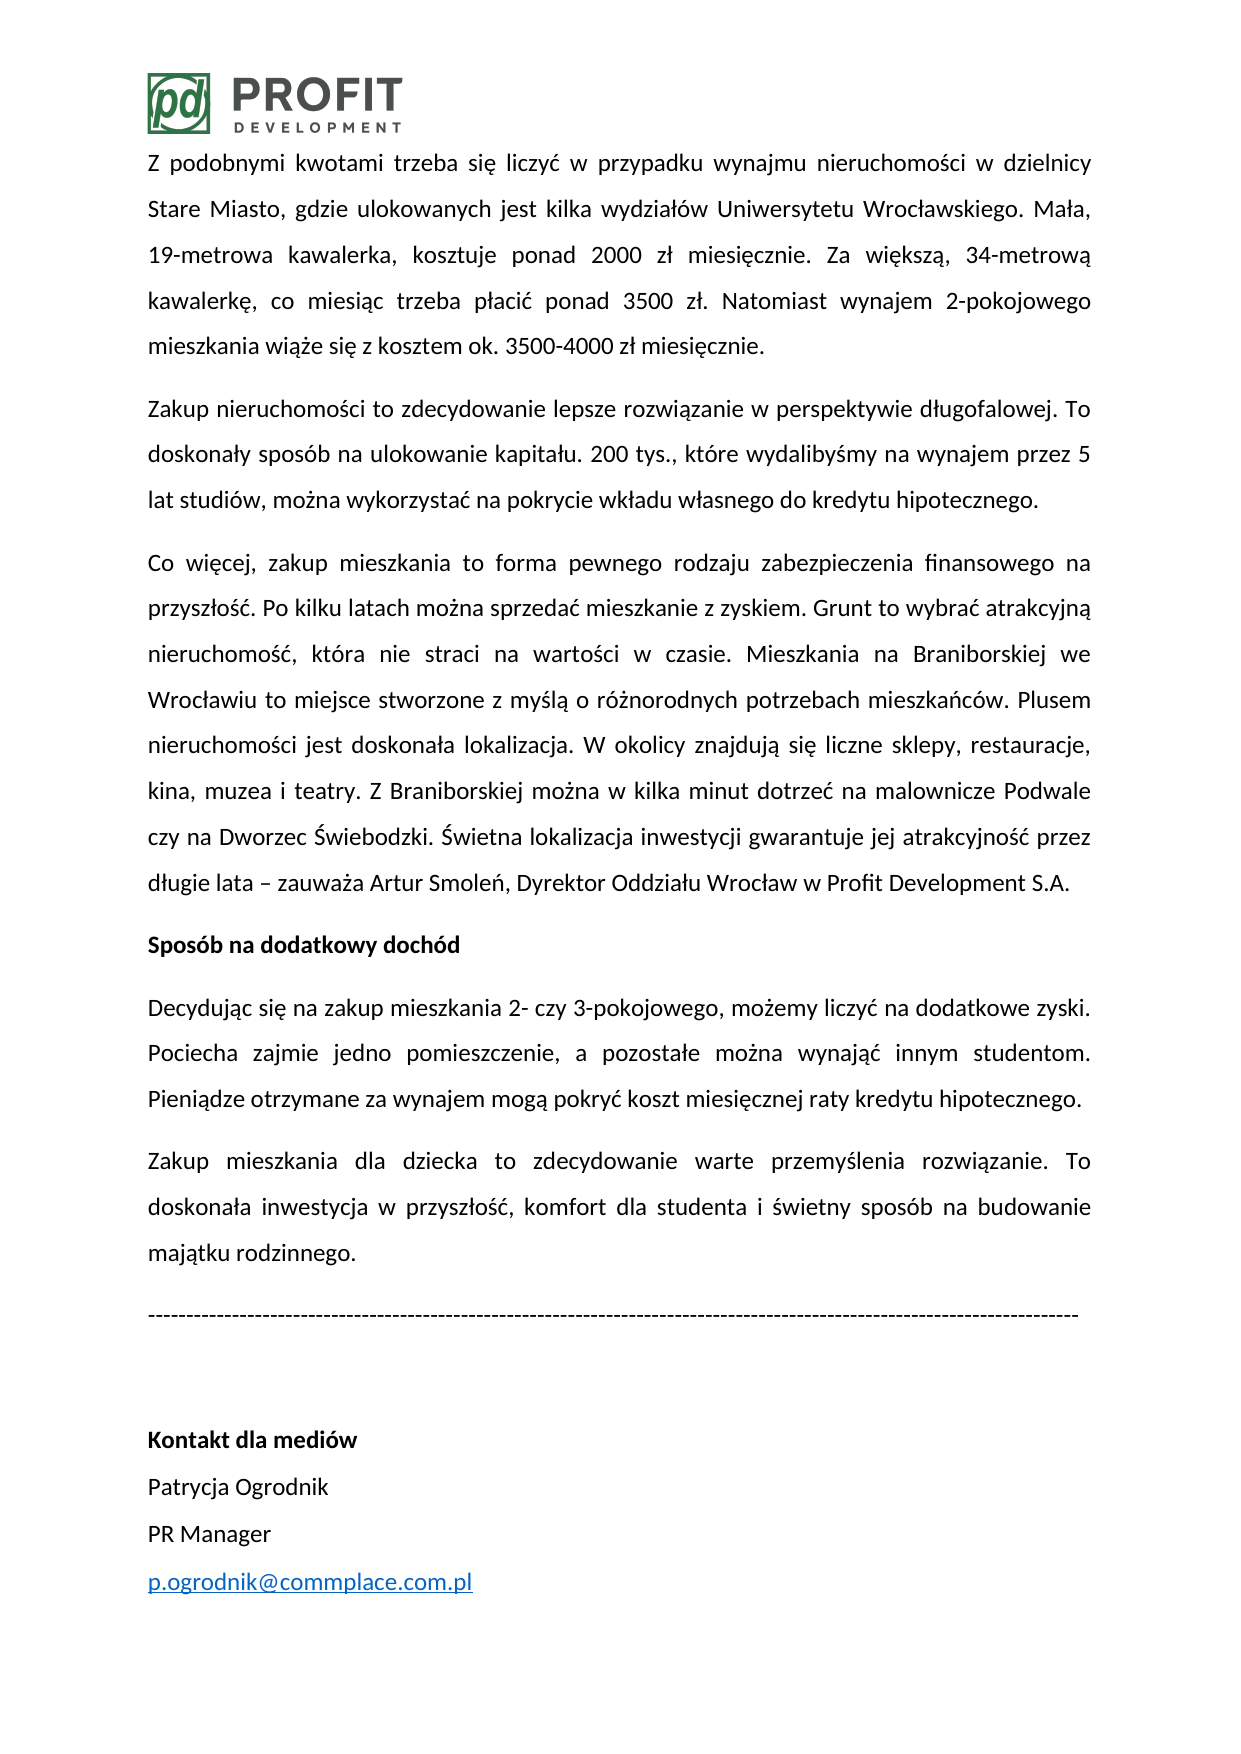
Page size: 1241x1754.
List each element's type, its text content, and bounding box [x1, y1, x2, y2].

text Decydując się na zakup mieszkania 2- czy 3-pokojowego, możemy liczyć na dodatkowe zyski. Pociecha zajmie jedno pomieszczenie, a pozostałe można wynająć innym studentom. Pieniądze otrzymane za wynajem mogą pokryć koszt miesięcznej raty kredytu hipotecznego. [148, 992, 1093, 1114]
text Kontakt dla mediów [148, 1424, 1093, 1455]
text p.ogrodnik@commplace.com.pl [148, 1566, 1093, 1596]
text -------------------------------------------------------------------------------------------------------------------------- [148, 1299, 1093, 1330]
text Co więcej, zakup mieszkania to forma pewnego rodzaju zabezpieczenia finansowego na przyszłość. Po kilku latach można sprzedać mieszkanie z zyskiem. Grunt to wybrać atrakcyjną nieruchomość, która nie straci na wartości w czasie. Mieszkania na Braniborskiej we Wrocławiu to miejsce stworzone z myślą o różnorodnych potrzebach mieszkańców. Plusem nieruchomości jest doskonała lokalizacja. W okolicy znajdują się liczne sklepy, restauracje, kina, muzea i teatry. Z Braniborskiej można w kilka minut dotrzeć na malownicze Podwale czy na Dworzec Świebodzki. Świetna lokalizacja inwestycji gwarantuje jej atrakcyjność przez długie lata – zauważa Artur Smoleń, Dyrektor Oddziału Wrocław w Profit Development S.A. [148, 547, 1093, 897]
text Patrycja Ogrodnik [148, 1471, 1093, 1502]
text PR Manager [148, 1518, 1093, 1549]
text Zakup nieruchomości to zdecydowanie lepsze rozwiązanie w perspektywie długofalowej. To doskonały sposób na ulokowanie kapitału. 200 tys., które wydalibyśmy na wynajem przez 5 lat studiów, można wykorzystać na pokrycie wkładu własnego do kredytu hipotecznego. [148, 393, 1093, 515]
picture [147, 73, 403, 134]
text Sposób na dodatkowy dochód [148, 929, 1093, 960]
text Zakup mieszkania dla dziecka to zdecydowanie warte przemyślenia rozwiązanie. To doskonała inwestycja w przyszłość, komfort dla studenta i świetny sposób na budowanie majątku rodzinnego. [148, 1146, 1093, 1267]
text Z podobnymi kwotami trzeba się liczyć w przypadku wynajmu nieruchomości w dzielnicy Stare Miasto, gdzie ulokowanych jest kilka wydziałów Uniwersytetu Wrocławskiego. Mała, 19-metrowa kawalerka, kosztuje ponad 2000 zł miesięcznie. Za większą, 34-metrową kawalerkę, co miesiąc trzeba płacić ponad 3500 zł. Natomiast wynajem 2-pokojowego mieszkania wiąże się z kosztem ok. 3500-4000 zł miesięcznie. [148, 148, 1093, 361]
